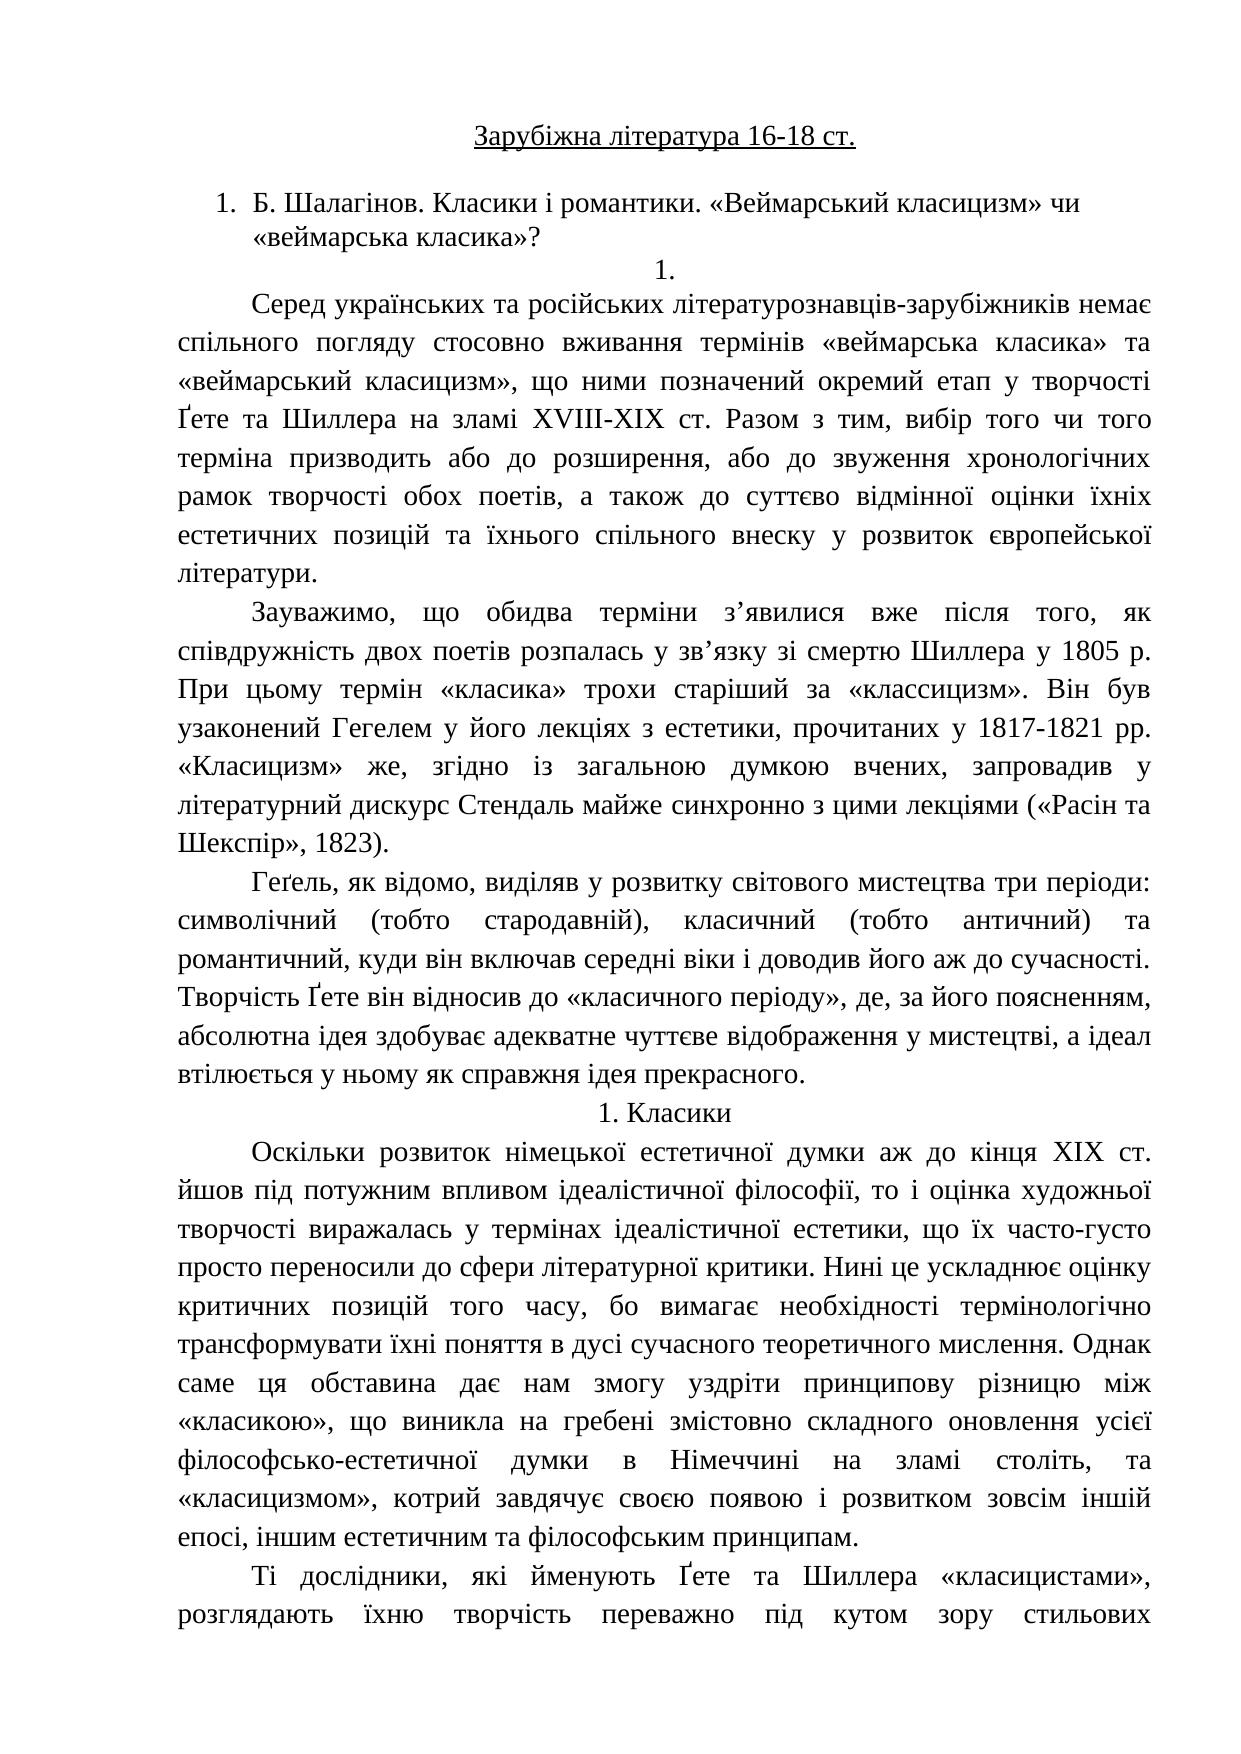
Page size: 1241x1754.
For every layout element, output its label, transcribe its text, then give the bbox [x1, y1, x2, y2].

text 1. Класики [177, 1095, 1152, 1129]
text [177, 1558, 1152, 1630]
text Серед українських та російських літературознавців-зарубіжників немає спільного погляду стосовно вживання термінів «веймарська класика» та «веймарський класицизм», що ними позначений окремий етап у творчості Ґете та Шиллера на зламі XVIII-XIX ст. Разом з тим, вибір того чи того терміна призводить або до розширення, або до звуження хронологічних рамок творчості обох поетів, а також до суттєво відмінної оцінки їхніх естетичних позицій та їхнього спільного внеску у розвиток європейської літератури. [177, 286, 1152, 589]
text Зауважимо, що обидва терміни з’явилися вже після того, як співдружність двох поетів розпалась у зв’язку зі смертю Шиллера у 1805 р. При цьому термін «класика» трохи старіший за «классицизм». Він був узаконений Гегелем у його лекціях з естетики, прочитаних у 1817-1821 рр. «Класицизм» же, згідно із загальною думкою вчених, запровадив у літературний дискурс Стендаль майже синхронно з цими лекціями («Расін та Шекспір», 1823). [177, 594, 1152, 859]
text Зарубіжна література 16-18 ст. [177, 118, 1152, 152]
text 1. [177, 252, 1152, 286]
text Геґель, як відомо, виділяв у розвитку світового мистецтва три періоди: символічний (тобто стародавній), класичний (тобто античний) та романтичний, куди він включав середні віки і доводив його аж до сучасності. Творчість Ґете він відносив до «класичного періоду», де, за його поясненням, абсолютна ідея здобуває адекватне чуттєве відображення у мистецтві, а ідеал втілюється у ньому як справжня ідея прекрасного. [177, 864, 1152, 1090]
list Б. Шалагінов. Класики і романтики. «Веймарський класицизм» чи «веймарська класика»? [215, 185, 1152, 252]
text Оскільки розвиток німецької естетичної думки аж до кінця XIX ст. йшов під потужним впливом ідеалістичної філософії, то і оцінка художньої творчості виражалась у термінах ідеалістичної естетики, що їх часто-густо просто переносили до сфери літературної критики. Нині це ускладнює оцінку критичних позицій того часу, бо вимагає необхідності термінологічно трансформувати їхні поняття в дусі сучасного теоретичного мислення. Однак саме ця обставина дає нам змогу уздріти принципову різницю між «класикою», що виникла на гребені змістовно складного оновлення усієї філософсько-естетичної думки в Німеччині на зламі століть, та «класицизмом», котрий завдячує своєю появою і розвитком зовсім іншій епосі, іншим естетичним та філософським принципам. [177, 1134, 1152, 1553]
